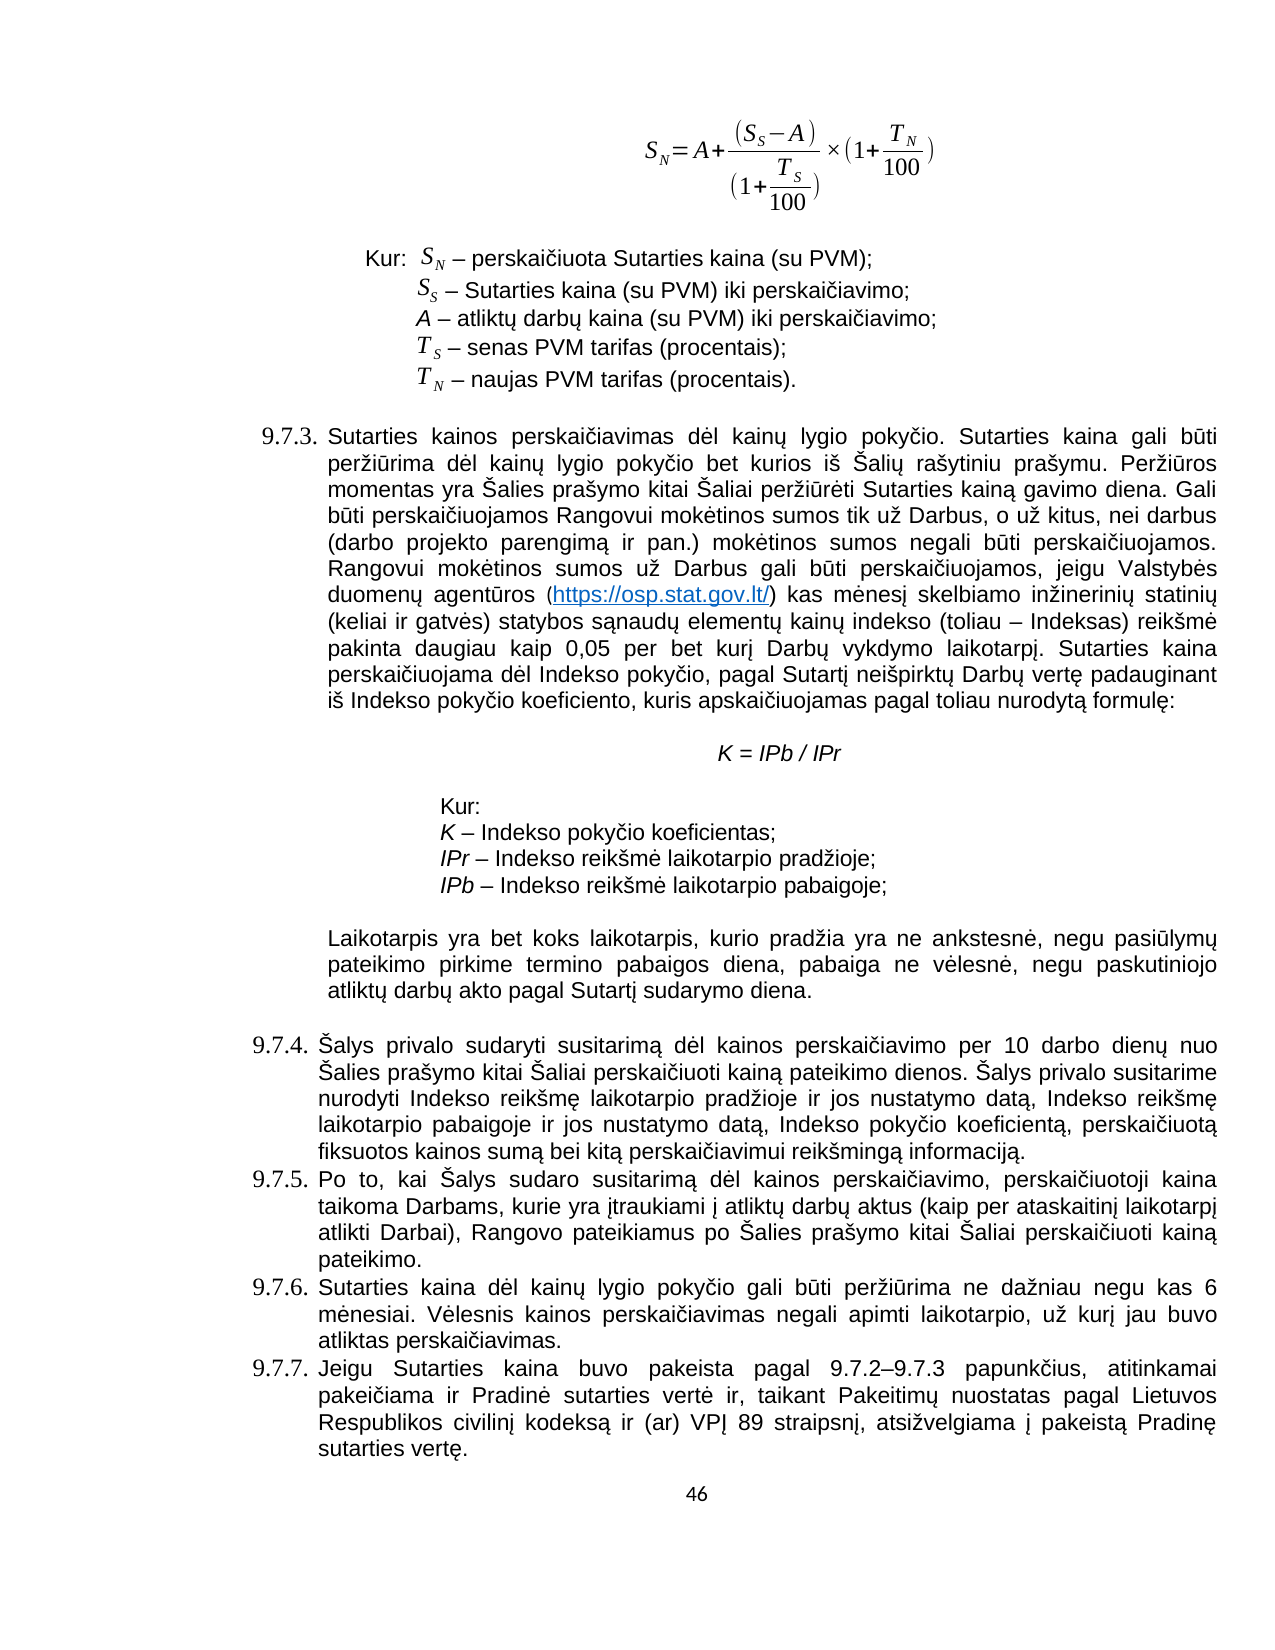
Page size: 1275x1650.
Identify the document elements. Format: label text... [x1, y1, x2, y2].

text A – atliktų darbų kaina (su PVM) iki perskaičiavimo; [229, 305, 1216, 332]
text IPb – Indekso reikšmė laikotarpio pabaigoje; [440, 872, 1218, 898]
list Sutarties kaina dėl kainų lygio pokyčio gali būti peržiūrima ne dažniau negu kas 6 mėnesiai. Vėlesnis kainos perskaičiavimas negali apimti laikotarpio, už kurį jau buvo atliktas perskaičiavimas. [252, 1272, 1218, 1353]
list Po to, kai Šalys sudaro susitarimą dėl kainos perskaičiavimo, perskaičiuotoji kaina taikoma Darbams, kurie yra įtraukiami į atliktų darbų aktus (kaip per ataskaitinį laikotarpį atlikti Darbai), Rangovo pateikiamus po Šalies prašymo kitai Šaliai perskaičiuoti kainą pateikimo. [252, 1164, 1218, 1272]
text K – Indekso pokyčio koeficientas; [440, 819, 1218, 845]
list Jeigu Sutarties kaina buvo pakeista pagal 9.7.2–9.7.3 papunkčius, atitinkamai pakeičiama ir Pradinė sutarties vertė ir, taikant Pakeitimų nuostatas pagal Lietuvos Respublikos civilinį kodeksą ir (ar) VPĮ 89 straipsnį, atsižvelgiama į pakeistą Pradinę sutarties vertę. [252, 1353, 1218, 1461]
text Kur: [440, 793, 1218, 819]
text Kur: – perskaičiuota Sutarties kaina (su PVM); [177, 243, 1216, 274]
text IPr – Indekso reikšmė laikotarpio pradžioje; [440, 845, 1218, 872]
text – Sutarties kaina (su PVM) iki perskaičiavimo; [229, 274, 1216, 305]
text Laikotarpis yra bet koks laikotarpis, kurio pradžia yra ne ankstesnė, negu pasiūlymų pateikimo pirkime termino pabaigos diena, pabaiga ne vėlesnė, negu paskutiniojo atliktų darbų akto pagal Sutartį sudarymo diena. [327, 924, 1218, 1003]
list Šalys privalo sudaryti susitarimą dėl kainos perskaičiavimo per 10 darbo dienų nuo Šalies prašymo kitai Šaliai perskaičiuoti kainą pateikimo dienos. Šalys privalo susitarime nurodyti Indekso reikšmę laikotarpio pradžioje ir jos nustatymo datą, Indekso reikšmę laikotarpio pabaigoje ir jos nustatymo datą, Indekso pokyčio koeficientą, perskaičiuotą fiksuotos kainos sumą bei kitą perskaičiavimui reikšmingą informaciją. [252, 1030, 1218, 1164]
text – senas PVM tarifas (procentais); [229, 332, 1216, 363]
text K = IPb / IPr [700, 740, 1218, 766]
text – naujas PVM tarifas (procentais). [229, 363, 1216, 394]
list Sutarties kainos perskaičiavimas dėl kainų lygio pokyčio. Sutarties kaina gali būti peržiūrima dėl kainų lygio pokyčio bet kurios iš Šalių rašytiniu prašymu. Peržiūros momentas yra Šalies prašymo kitai Šaliai peržiūrėti Sutarties kainą gavimo diena. Gali būti perskaičiuojamos Rangovui mokėtinos sumos tik už Darbus, o už kitus, nei darbus (darbo projekto parengimą ir pan.) mokėtinos sumos negali būti perskaičiuojamos. Rangovui mokėtinos sumos už Darbus gali būti perskaičiuojamos, jeigu Valstybės duomenų agentūros (https://osp.stat.gov.lt/) kas mėnesį skelbiamo inžinerinių statinių (keliai ir gatvės) statybos sąnaudų elementų kainų indekso (toliau – Indeksas) reikšmė pakinta daugiau kaip 0,05 per bet kurį Darbų vykdymo laikotarpį. Sutarties kaina perskaičiuojama dėl Indekso pokyčio, pagal Sutartį neišpirktų Darbų vertę padauginant iš Indekso pokyčio koeficiento, kuris apskaičiuojamas pagal toliau nurodytą formulę: [262, 421, 1218, 714]
